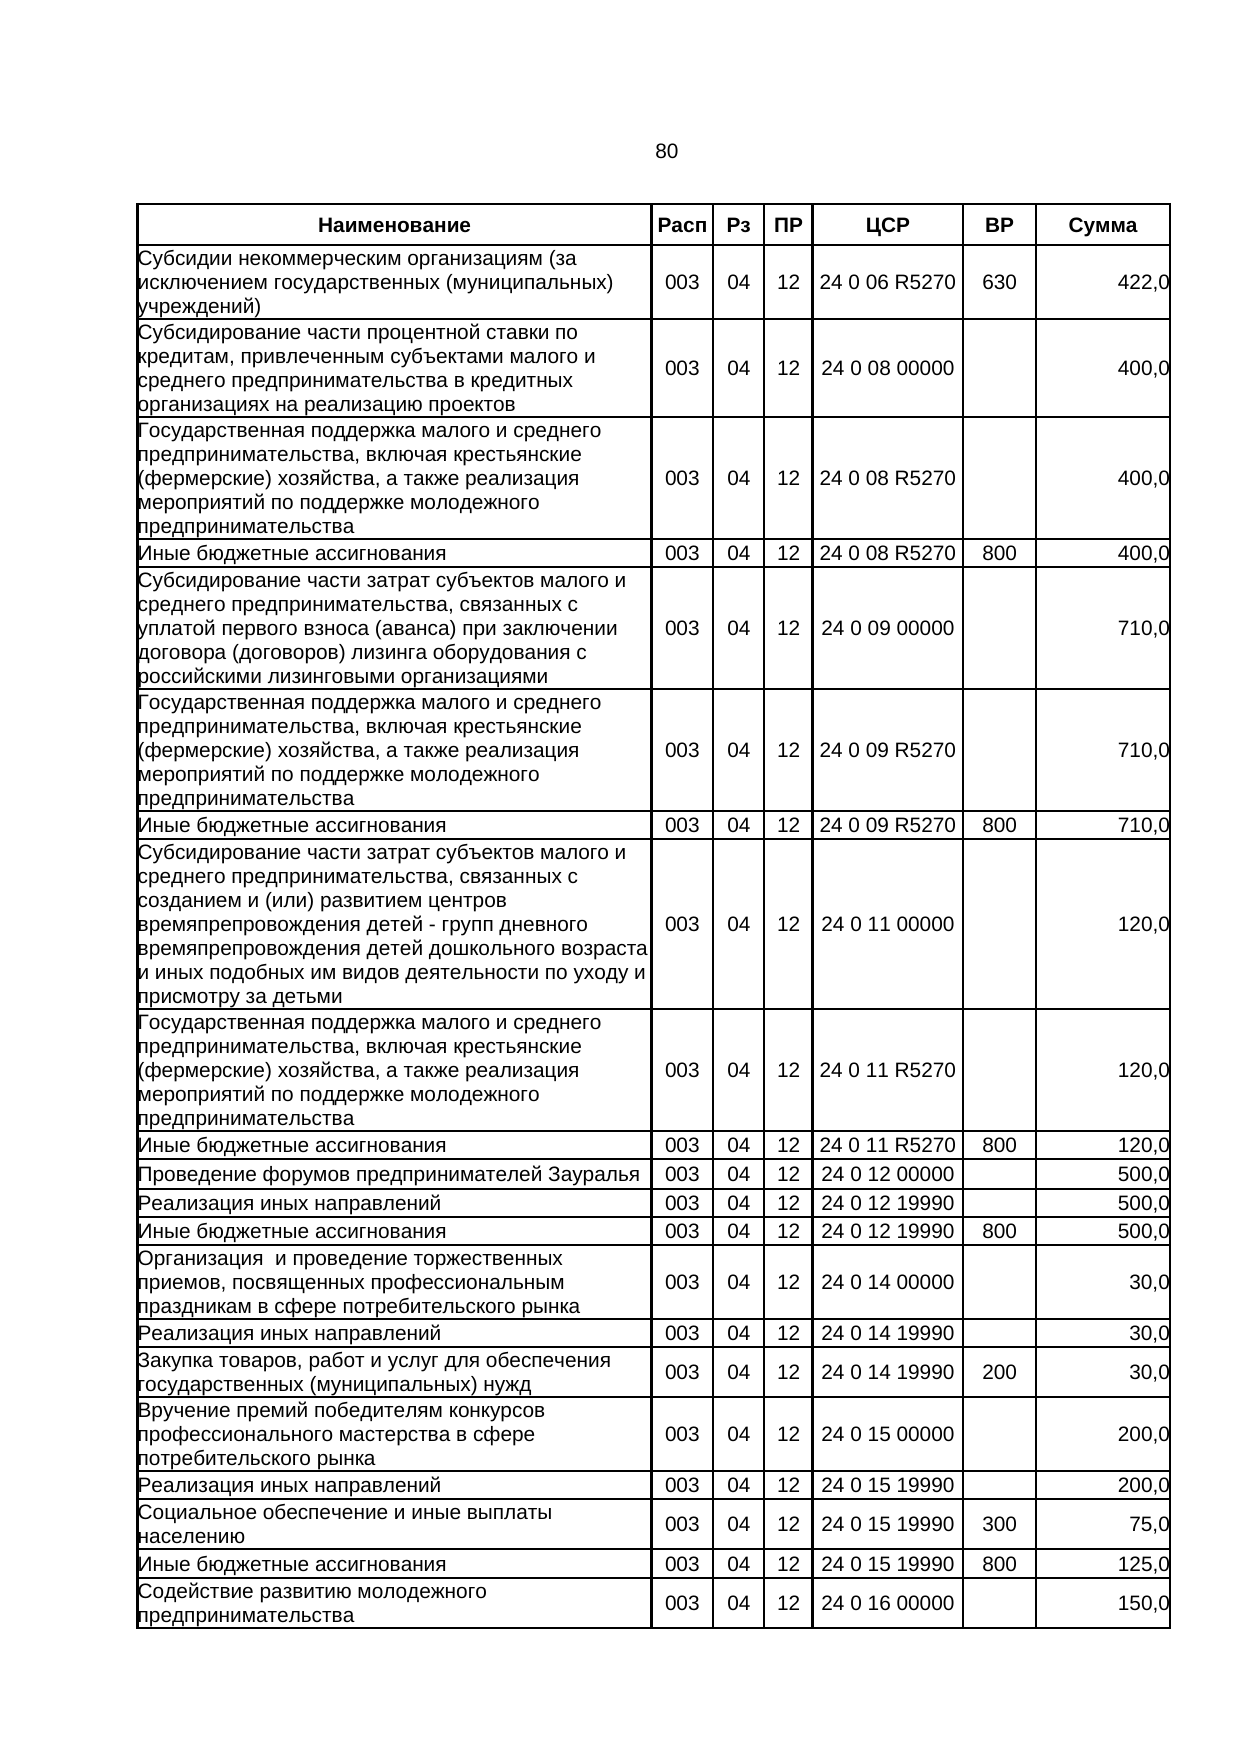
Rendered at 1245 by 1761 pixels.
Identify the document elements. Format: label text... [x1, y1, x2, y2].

table_cell 75,0 [1037, 1500, 1169, 1548]
table_cell 12 [765, 690, 811, 810]
table_cell Субсидирование части затрат субъектов малого и среднего предпринимательства, связанных с уплатой первого взноса (аванса) при заключении договора (договоров) лизинга оборудования с российскими лизинговыми организациями [139, 568, 650, 688]
table_cell 003 [653, 320, 712, 416]
table_cell 003 [653, 1010, 712, 1130]
table_cell 24 0 09 00000 [814, 568, 962, 688]
table_cell [964, 690, 1035, 810]
table_cell 200 [964, 1348, 1035, 1396]
table_cell 500,0 [1037, 1160, 1169, 1188]
table_cell [964, 1579, 1035, 1627]
table_cell 12 [765, 1550, 811, 1577]
table_cell 12 [765, 840, 811, 1008]
table_cell 003 [653, 840, 712, 1008]
table_cell 003 [653, 246, 712, 318]
table_cell 24 0 14 19990 [814, 1320, 962, 1346]
table_header ПР [765, 205, 811, 244]
table_header Расп [653, 205, 712, 244]
table_cell 24 0 14 19990 [814, 1348, 962, 1396]
table_cell 24 0 11 00000 [814, 840, 962, 1008]
table_cell 04 [714, 418, 763, 537]
table_cell Иные бюджетные ассигнования [139, 1132, 650, 1158]
table_cell 04 [714, 1550, 763, 1577]
table_cell 200,0 [1037, 1472, 1169, 1498]
table_cell Проведение форумов предпринимателей Зауралья [139, 1160, 650, 1188]
table_cell 04 [714, 1320, 763, 1346]
table_cell 24 0 06 R5270 [814, 246, 962, 318]
table_cell [964, 1320, 1035, 1346]
table_cell 003 [653, 1218, 712, 1244]
table_cell 12 [765, 1348, 811, 1396]
table_cell 12 [765, 1218, 811, 1244]
table_cell 003 [653, 418, 712, 537]
table_cell Субсидирование части затрат субъектов малого и среднего предпринимательства, связанных с созданием и (или) развитием центров времяпрепровождения детей - групп дневного времяпрепровождения детей дошкольного возраста и иных подобных им видов деятельности по уходу и присмотру за детьми [139, 840, 650, 1008]
table_cell 003 [653, 1160, 712, 1188]
table_cell 12 [765, 568, 811, 688]
table_cell Организация и проведение торжественных приемов, посвященных профессиональным праздникам в сфере потребительского рынка [139, 1246, 650, 1318]
table_header Сумма [1037, 205, 1169, 244]
table_cell 04 [714, 1398, 763, 1470]
table_cell 003 [653, 1190, 712, 1216]
table_cell 04 [714, 1500, 763, 1548]
table_cell 04 [714, 1132, 763, 1158]
table_cell 422,0 [1037, 246, 1169, 318]
table_cell 400,0 [1037, 540, 1169, 566]
table_cell 04 [714, 568, 763, 688]
table_cell 24 0 15 00000 [814, 1398, 962, 1470]
table_cell 003 [653, 1472, 712, 1498]
table_cell Содействие развитию молодежного предпринимательства [139, 1579, 650, 1627]
table_cell 24 0 11 R5270 [814, 1132, 962, 1158]
table_cell 800 [964, 812, 1035, 838]
table_cell Реализация иных направлений [139, 1320, 650, 1346]
table_cell 04 [714, 1160, 763, 1188]
table_cell 800 [964, 540, 1035, 566]
table_cell 500,0 [1037, 1190, 1169, 1216]
table_cell 04 [714, 1218, 763, 1244]
table_cell 24 0 11 R5270 [814, 1010, 962, 1130]
table_cell 24 0 12 19990 [814, 1218, 962, 1244]
table_cell 630 [964, 246, 1035, 318]
table_cell Иные бюджетные ассигнования [139, 812, 650, 838]
table_cell [964, 1472, 1035, 1498]
table_cell 400,0 [1037, 418, 1169, 537]
table_header ВР [964, 205, 1035, 244]
table_cell 120,0 [1037, 1010, 1169, 1130]
table_cell 003 [653, 568, 712, 688]
table_cell 12 [765, 812, 811, 838]
table_cell 24 0 16 00000 [814, 1579, 962, 1627]
table_cell [964, 1190, 1035, 1216]
table_header ЦСР [814, 205, 962, 244]
table_cell Иные бюджетные ассигнования [139, 1550, 650, 1577]
table_cell 800 [964, 1550, 1035, 1577]
table_cell 04 [714, 540, 763, 566]
table_cell 24 0 14 00000 [814, 1246, 962, 1318]
table_cell [964, 1398, 1035, 1470]
table_cell Социальное обеспечение и иные выплаты населению [139, 1500, 650, 1548]
table_cell Иные бюджетные ассигнования [139, 1218, 650, 1244]
table_cell 125,0 [1037, 1550, 1169, 1577]
table_cell 04 [714, 320, 763, 416]
table_cell 003 [653, 1246, 712, 1318]
table_cell 04 [714, 246, 763, 318]
table_cell 12 [765, 1160, 811, 1188]
table_cell 800 [964, 1132, 1035, 1158]
table_cell 12 [765, 1246, 811, 1318]
table_cell 200,0 [1037, 1398, 1169, 1470]
table_cell 24 0 15 19990 [814, 1472, 962, 1498]
table_cell 12 [765, 1132, 811, 1158]
table_cell [964, 568, 1035, 688]
table_header Наименование [139, 205, 650, 244]
table_cell 003 [653, 1320, 712, 1346]
table_cell 120,0 [1037, 840, 1169, 1008]
table_cell 12 [765, 1472, 811, 1498]
table_cell 04 [714, 840, 763, 1008]
table_header Рз [714, 205, 763, 244]
table_cell 003 [653, 540, 712, 566]
table_cell 003 [653, 1398, 712, 1470]
table_cell 003 [653, 1348, 712, 1396]
table_cell 710,0 [1037, 812, 1169, 838]
table_cell 500,0 [1037, 1218, 1169, 1244]
table_cell 12 [765, 320, 811, 416]
table_cell 12 [765, 540, 811, 566]
table_cell 12 [765, 1500, 811, 1548]
table_cell 24 0 12 00000 [814, 1160, 962, 1188]
table_cell [964, 1160, 1035, 1188]
table_cell [964, 1246, 1035, 1318]
table_cell 003 [653, 1550, 712, 1577]
table_cell [964, 418, 1035, 537]
table_cell 24 0 08 R5270 [814, 418, 962, 537]
table_cell 30,0 [1037, 1348, 1169, 1396]
table_cell Субсидирование части процентной ставки по кредитам, привлеченным субъектами малого и среднего предпринимательства в кредитных организациях на реализацию проектов [139, 320, 650, 416]
table_cell 710,0 [1037, 690, 1169, 810]
table_cell 400,0 [1037, 320, 1169, 416]
table_cell 300 [964, 1500, 1035, 1548]
table_cell 24 0 08 00000 [814, 320, 962, 416]
table_cell 003 [653, 1579, 712, 1627]
table_cell Иные бюджетные ассигнования [139, 540, 650, 566]
table_cell 24 0 08 R5270 [814, 540, 962, 566]
table_cell Реализация иных направлений [139, 1472, 650, 1498]
table_cell 04 [714, 1579, 763, 1627]
table_cell 12 [765, 1398, 811, 1470]
table_cell 04 [714, 812, 763, 838]
table_cell 24 0 09 R5270 [814, 690, 962, 810]
table_cell 24 0 12 19990 [814, 1190, 962, 1216]
table_cell 04 [714, 1190, 763, 1216]
table_cell 04 [714, 1348, 763, 1396]
table_cell 04 [714, 1472, 763, 1498]
table_cell 30,0 [1037, 1246, 1169, 1318]
table_cell 12 [765, 1190, 811, 1216]
table_cell Реализация иных направлений [139, 1190, 650, 1216]
table_cell 12 [765, 1579, 811, 1627]
table_cell 12 [765, 246, 811, 318]
table_cell 150,0 [1037, 1579, 1169, 1627]
table_cell 24 0 15 19990 [814, 1500, 962, 1548]
table_cell 120,0 [1037, 1132, 1169, 1158]
table_cell 003 [653, 1132, 712, 1158]
table_cell Субсидии некоммерческим организациям (за исключением государственных (муниципальных) учреждений) [139, 246, 650, 318]
table_cell [964, 320, 1035, 416]
table_cell 30,0 [1037, 1320, 1169, 1346]
table_cell 710,0 [1037, 568, 1169, 688]
table_cell [964, 840, 1035, 1008]
table_cell 12 [765, 1010, 811, 1130]
table_cell 003 [653, 1500, 712, 1548]
table_cell 003 [653, 812, 712, 838]
table_cell 12 [765, 418, 811, 537]
table_cell 24 0 15 19990 [814, 1550, 962, 1577]
table_cell Вручение премий победителям конкурсов профессионального мастерства в сфере потребительского рынка [139, 1398, 650, 1470]
table_cell 24 0 09 R5270 [814, 812, 962, 838]
table_cell Закупка товаров, работ и услуг для обеспечения государственных (муниципальных) нужд [139, 1348, 650, 1396]
table_cell [964, 1010, 1035, 1130]
table_cell 12 [765, 1320, 811, 1346]
table_cell 04 [714, 1246, 763, 1318]
table_cell 800 [964, 1218, 1035, 1244]
table_cell 003 [653, 690, 712, 810]
table_cell 04 [714, 690, 763, 810]
table_cell 04 [714, 1010, 763, 1130]
